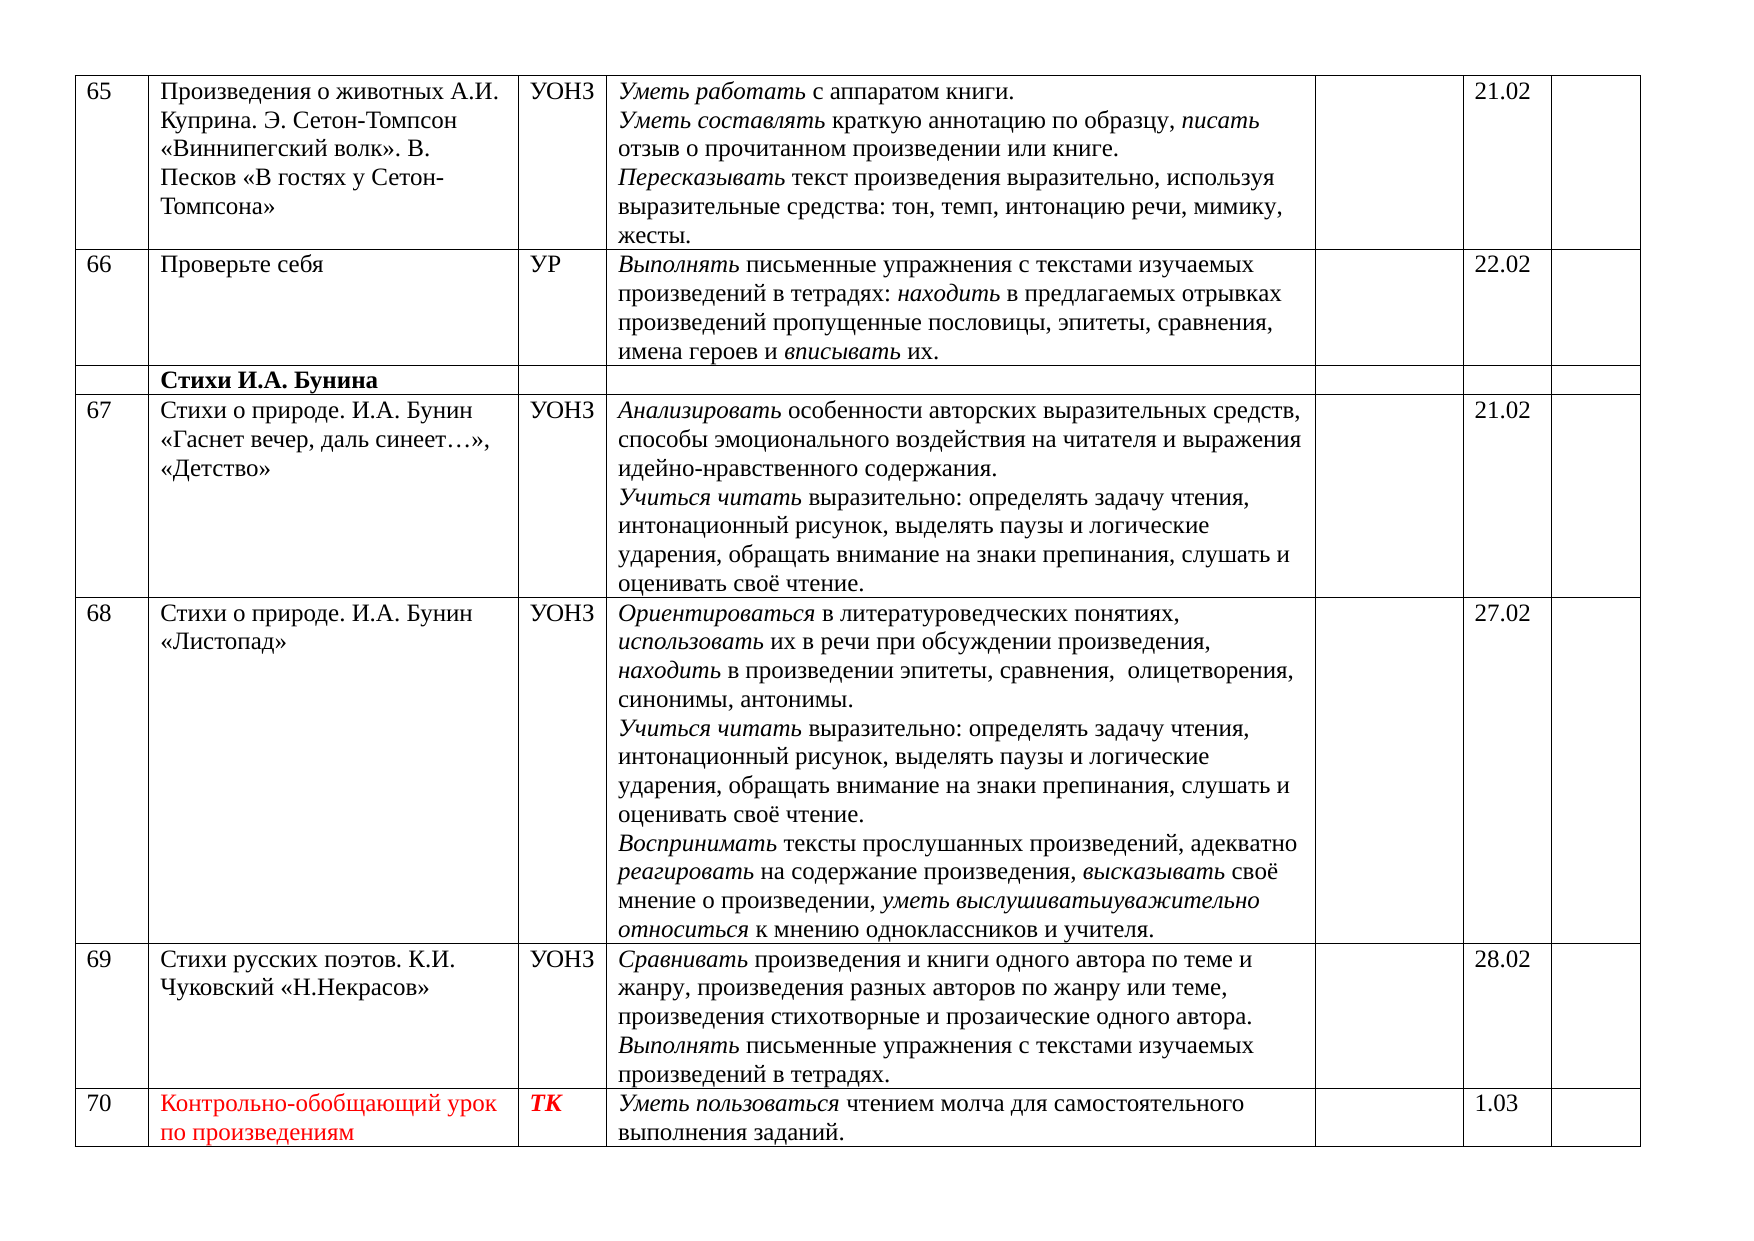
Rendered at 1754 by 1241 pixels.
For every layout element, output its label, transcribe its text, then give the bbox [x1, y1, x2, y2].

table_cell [607, 1089, 1315, 1146]
table_cell 68 [76, 598, 148, 943]
table_cell УОНЗ [519, 76, 606, 248]
table_cell 70 [76, 1089, 148, 1146]
table_cell [76, 366, 148, 394]
table_cell УР [519, 250, 606, 364]
table_cell 67 [76, 395, 148, 597]
table_cell 21.02 [1464, 76, 1551, 248]
table_cell [1316, 366, 1463, 394]
table_cell Выполнять письменные упражнения с текстами изучаемых произведений в тетрадях: находить в предлагаемых отрывках произведений пропущенные пословицы, эпитеты, сравнения, имена героев и вписывать их. [607, 250, 1315, 364]
table_cell [519, 366, 606, 394]
table_cell ТК [519, 1089, 606, 1146]
table_cell Проверьте себя [149, 250, 518, 364]
table_cell [1316, 250, 1463, 364]
table_cell 27.02 [1464, 598, 1551, 943]
table_cell Анализировать особенности авторских выразительных средств, способы эмоционального воздействия на читателя и выражения идейно-нравственного содержания. Учиться читать выразительно: определять задачу чтения, интонационный рисунок, выделять паузы и логические ударения, обращать внимание на знаки препинания, слушать и оценивать своё чтение. [607, 395, 1315, 597]
table_cell Стихи И.А. Бунина [149, 366, 518, 394]
table_cell Стихи о природе. И.А. Бунин «Гаснет вечер, даль синеет…», «Детство» [149, 395, 518, 597]
table_cell УОНЗ [519, 395, 606, 597]
table_cell 66 [76, 250, 148, 364]
table_cell УОНЗ [519, 598, 606, 943]
table_cell [1552, 944, 1640, 1087]
table_cell Уметь работать с аппаратом книги. Уметь составлять краткую аннотацию по образцу, писать отзыв о прочитанном произведении или книге. Пересказывать текст произведения выразительно, используя выразительные средства: тон, темп, интонацию речи, мимику, жесты. [607, 76, 1315, 248]
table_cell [149, 1089, 518, 1146]
table_cell Стихи русских поэтов. К.И. Чуковский «Н.Некрасов» [149, 944, 518, 1087]
table_cell 21.02 [1464, 395, 1551, 597]
table_cell [1316, 1089, 1463, 1146]
table_cell Ориентироваться в литературоведческих понятиях, использовать их в речи при обсуждении произведения, находить в произведении эпитеты, сравнения, олицетворения, синонимы, антонимы. Учиться читать выразительно: определять задачу чтения, интонационный рисунок, выделять паузы и логические ударения, обращать внимание на знаки препинания, слушать и оценивать своё чтение. Воспринимать тексты прослушанных произведений, адекватно реагировать на содержание произведения, высказывать своё мнение о произведении, уметь выслушиватьиуважительно относиться к мнению одноклассников и учителя. [607, 598, 1315, 943]
table_cell Сравнивать произведения и книги одного автора по теме и жанру, произведения разных авторов по жанру или теме, произведения стихотворные и прозаические одного автора. Выполнять письменные упражнения с текстами изучаемых произведений в тетрадях. [607, 944, 1315, 1087]
table_cell [1552, 598, 1640, 943]
table_cell [607, 366, 1315, 394]
table_cell [1552, 250, 1640, 364]
table_cell Произведения о животных А.И. Куприна. Э. Сетон-Томпсон «Виннипегский волк». В. Песков «В гостях у Сетон-Томпсона» [149, 76, 518, 248]
table_cell [1552, 1089, 1640, 1146]
table_cell 28.02 [1464, 944, 1551, 1087]
table_cell [1464, 366, 1551, 394]
table_cell 22.02 [1464, 250, 1551, 364]
table_cell 1.03 [1464, 1089, 1551, 1146]
table_cell [1316, 76, 1463, 248]
table_cell [1552, 366, 1640, 394]
table_cell [1316, 395, 1463, 597]
table_cell [1316, 944, 1463, 1087]
table_cell Стихи о природе. И.А. Бунин «Листопад» [149, 598, 518, 943]
table_cell [1552, 76, 1640, 248]
table_cell [1552, 395, 1640, 597]
table_cell УОНЗ [519, 944, 606, 1087]
table_cell 65 [76, 76, 148, 248]
table_cell 69 [76, 944, 148, 1087]
table_cell [1316, 598, 1463, 943]
